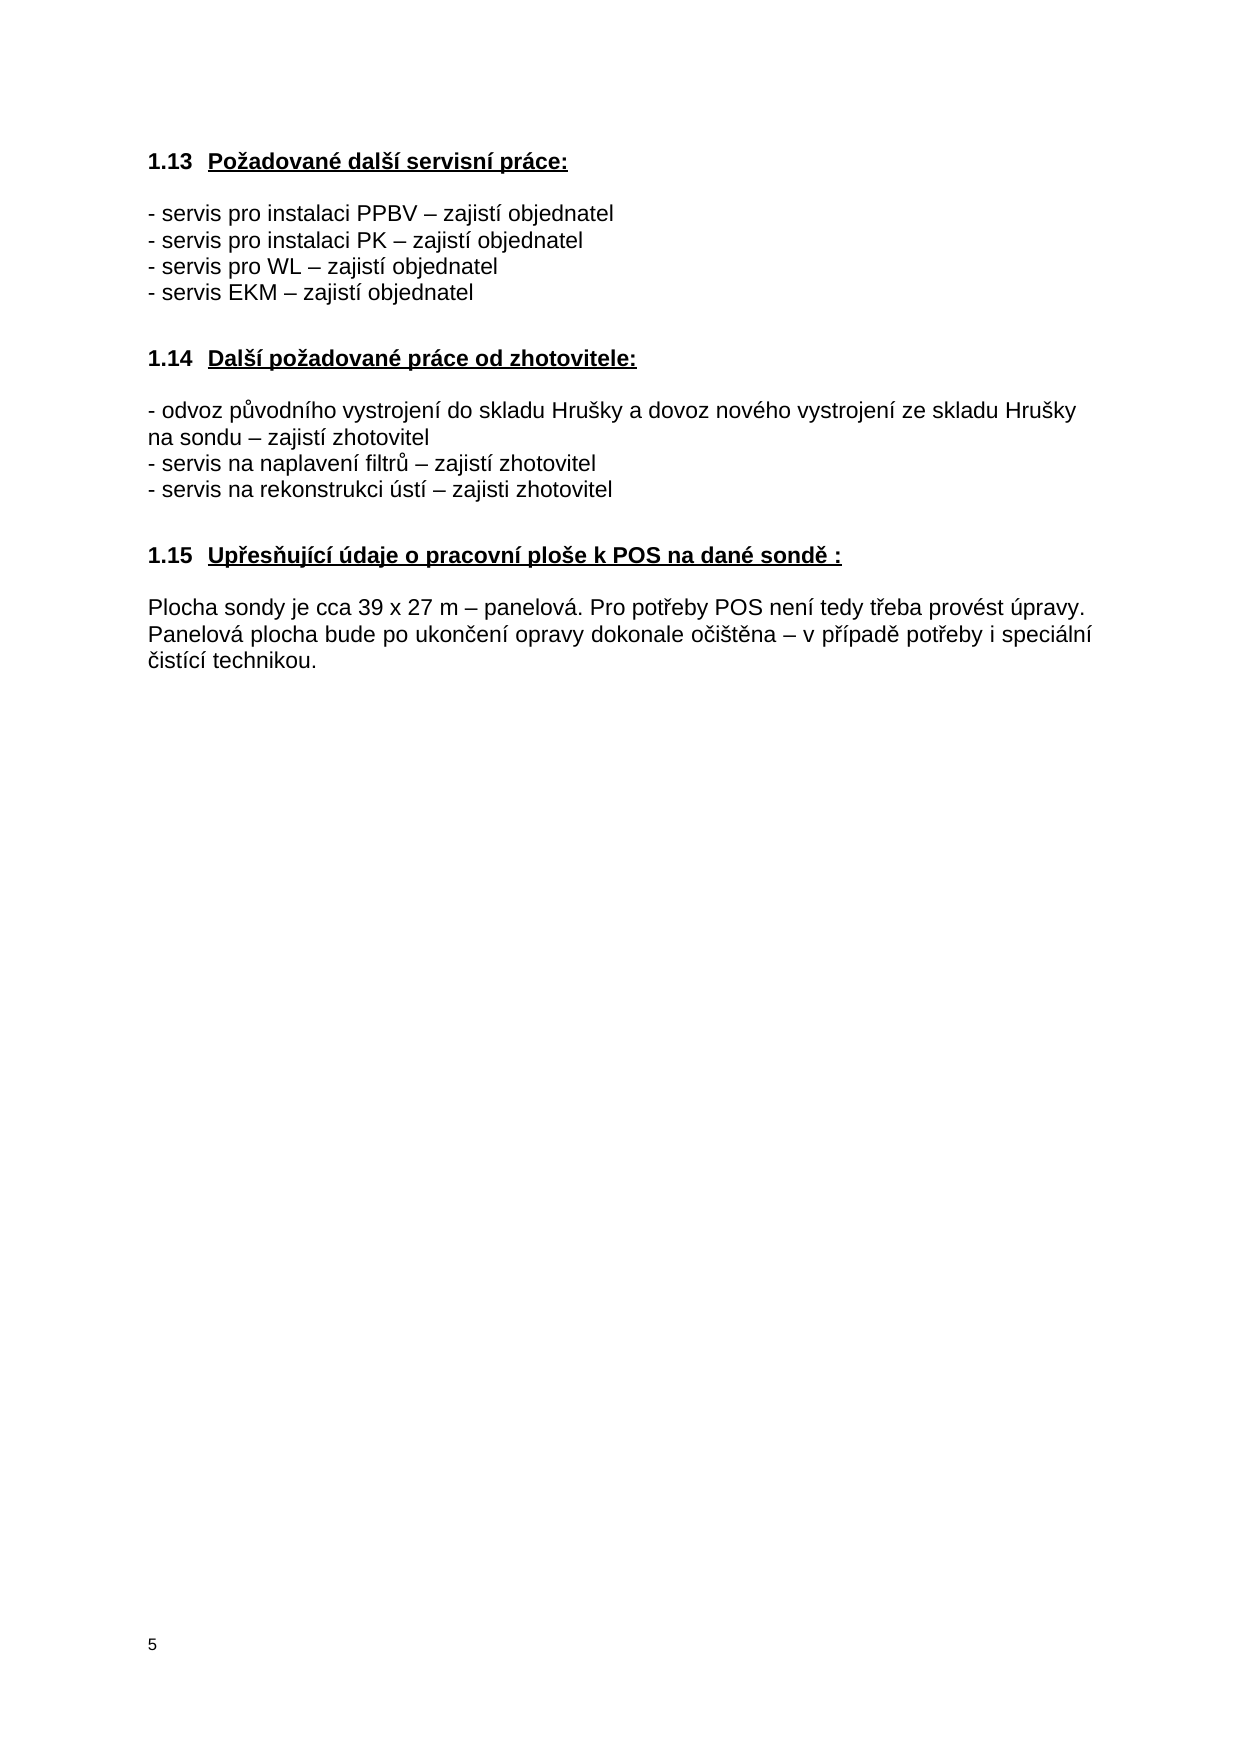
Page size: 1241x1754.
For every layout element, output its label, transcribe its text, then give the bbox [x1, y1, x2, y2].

text Plocha sondy je cca 39 x 27 m – panelová. Pro potřeby POS není tedy třeba provést úpravy. [148, 594, 1093, 621]
subtitle Další požadované práce od zhotovitele: [148, 344, 1093, 371]
text - servis pro instalaci PK – zajistí objednatel [148, 227, 1093, 253]
subtitle Upřesňující údaje o pracovní ploše k POS na dané sondě : [148, 542, 1093, 568]
text - servis pro instalaci PPBV – zajistí objednatel [148, 200, 1093, 227]
text - servis na rekonstrukci ústí – zajisti zhotovitel [148, 476, 1093, 503]
text - servis na naplavení filtrů – zajistí zhotovitel [148, 450, 1093, 476]
text - servis EKM – zajistí objednatel [148, 279, 1093, 306]
subtitle Požadované další servisní práce: [148, 148, 1093, 174]
text Panelová plocha bude po ukončení opravy dokonale očištěna – v případě potřeby i speciální čistící technikou. [148, 621, 1093, 673]
text - odvoz původního vystrojení do skladu Hrušky a dovoz nového vystrojení ze skladu Hrušky na sondu – zajistí zhotovitel [148, 397, 1093, 450]
text - servis pro WL – zajistí objednatel [148, 253, 1093, 279]
